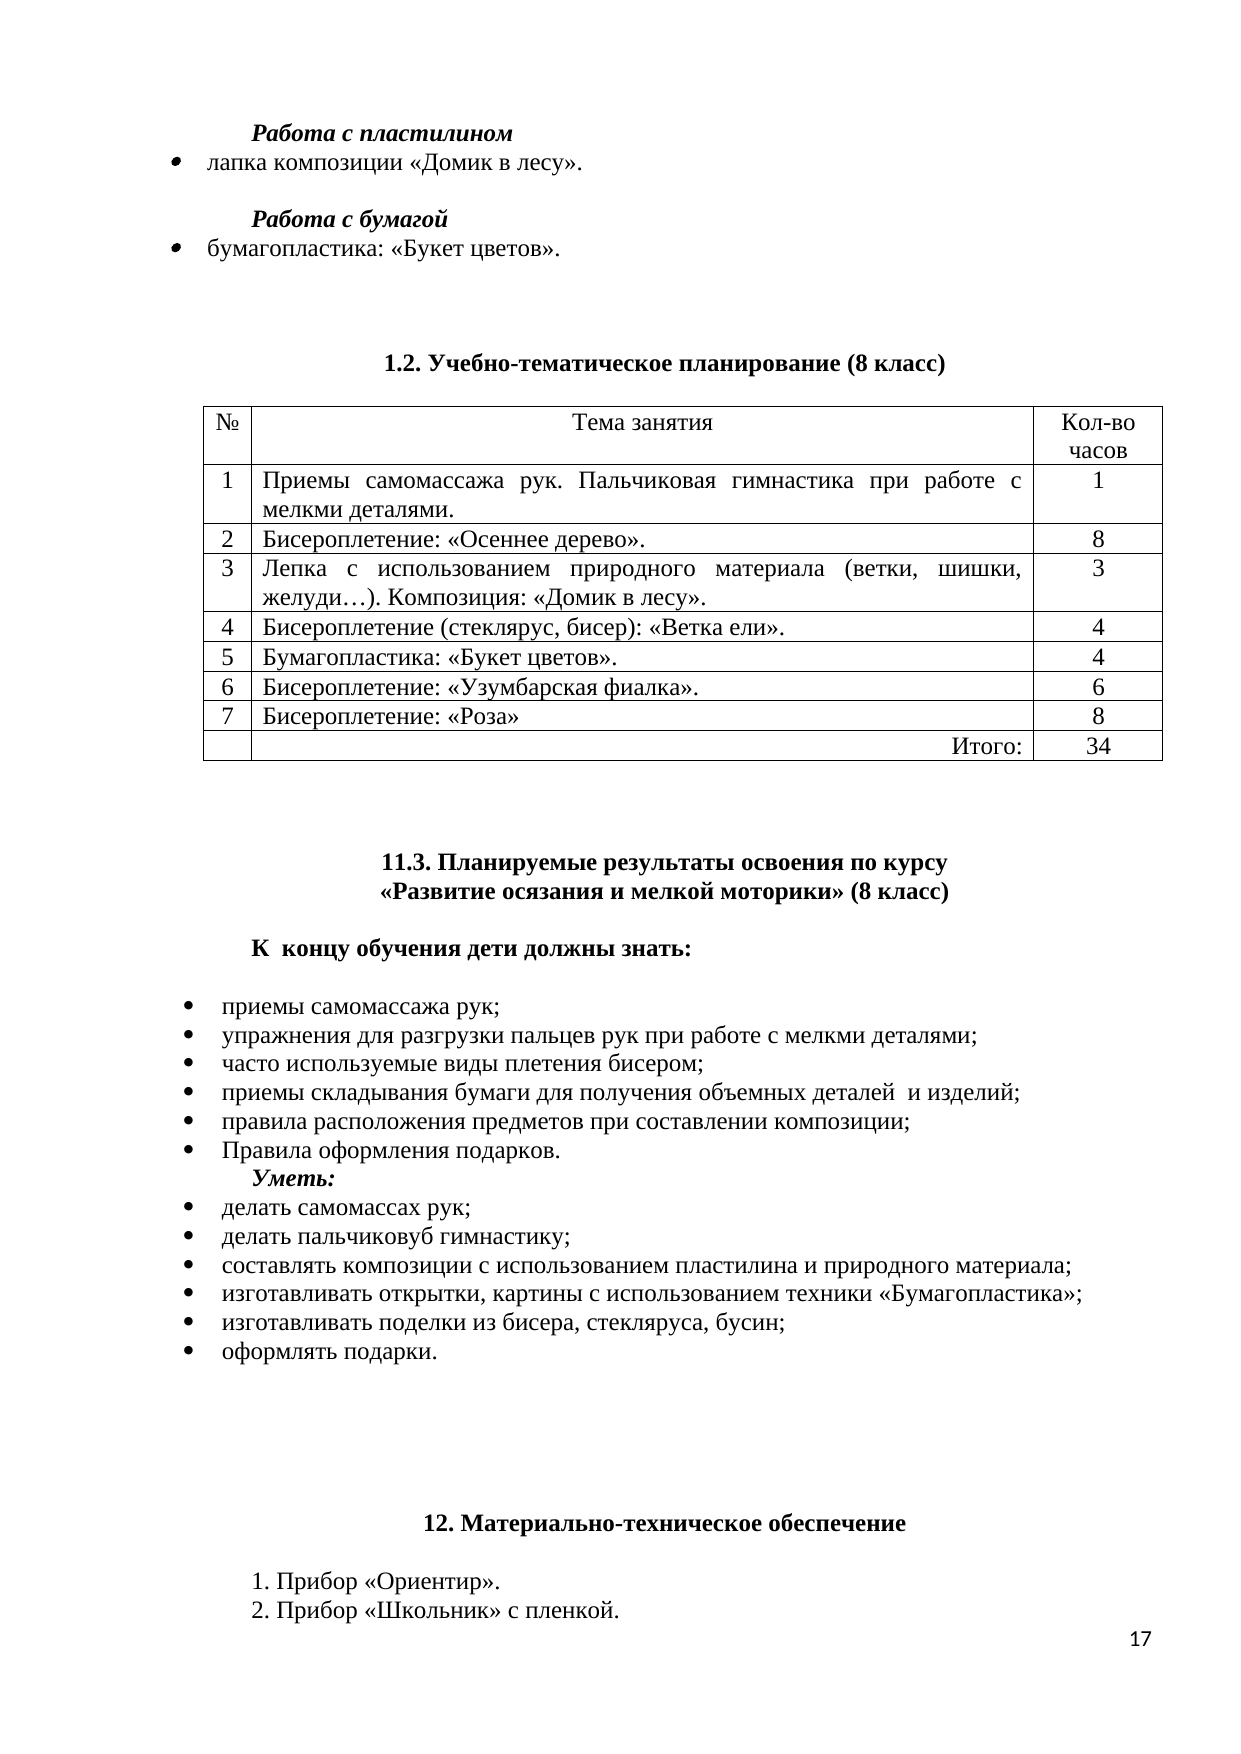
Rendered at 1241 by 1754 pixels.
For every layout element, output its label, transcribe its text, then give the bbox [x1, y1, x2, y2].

text Уметь: [177, 1163, 1152, 1192]
table_cell 6 [1034, 672, 1162, 700]
list делать самомассах рук; [184, 1192, 1152, 1221]
text Работа с бумагой [177, 204, 1152, 233]
table_cell Бисероплетение: «Осеннее дерево». [252, 524, 1033, 552]
list приемы складывания бумаги для получения объемных деталей и изделий; [184, 1077, 1152, 1106]
list приемы самомассажа рук; [184, 991, 1152, 1020]
table_cell 3 [1034, 554, 1162, 611]
list делать пальчиковуб гимнастику; [184, 1221, 1152, 1250]
table_cell Бисероплетение (стеклярус, бисер): «Ветка ели». [252, 612, 1033, 641]
text 12. Материально-техническое обеспечение [177, 1508, 1152, 1537]
text К концу обучения дети должны знать: [177, 933, 1152, 962]
table_header Кол-во часов [1034, 407, 1162, 464]
table_cell 3 [204, 554, 251, 611]
list изготавливать поделки из бисера, стекляруса, бусин; [184, 1307, 1152, 1336]
table_cell 1 [1034, 465, 1162, 523]
list составлять композиции с использованием пластилина и природного материала; [184, 1250, 1152, 1278]
table_cell Бумагопластика: «Букет цветов». [252, 642, 1033, 671]
table_cell Лепка с использованием природного материала (ветки, шишки, желуди…). Композиция: «Домик в лесу». [252, 554, 1033, 611]
list лапка композиции «Домик в лесу». [169, 147, 1152, 176]
table_cell 7 [204, 701, 251, 730]
text 1. Прибор «Ориентир». [177, 1566, 1152, 1595]
table_cell [204, 731, 251, 760]
text 11.3. Планируемые результаты освоения по курсу [177, 847, 1152, 876]
list бумагопластика: «Букет цветов». [169, 233, 1152, 262]
list упражнения для разгрузки пальцев рук при работе с мелкми деталями; [184, 1020, 1152, 1048]
table_cell Итого: [252, 731, 1033, 760]
list Правила оформления подарков. [184, 1135, 1152, 1163]
list изготавливать открытки, картины с использованием техники «Бумагопластика»; [184, 1278, 1152, 1307]
table_cell 8 [1034, 701, 1162, 730]
table_cell 4 [204, 612, 251, 641]
table_cell Бисероплетение: «Роза» [252, 701, 1033, 730]
text Работа с пластилином [177, 118, 1152, 147]
list оформлять подарки. [184, 1336, 1152, 1365]
table_cell 34 [1034, 731, 1162, 760]
list правила расположения предметов при составлении композиции; [184, 1106, 1152, 1135]
table_cell 8 [1034, 524, 1162, 552]
table_cell 2 [204, 524, 251, 552]
table_header Тема занятия [252, 407, 1033, 464]
table_cell Бисероплетение: «Узумбарская фиалка». [252, 672, 1033, 700]
table_cell 1 [204, 465, 251, 523]
table_cell 4 [1034, 612, 1162, 641]
table_cell 5 [204, 642, 251, 671]
table_cell 4 [1034, 642, 1162, 671]
table_header № [204, 407, 251, 464]
table_cell Приемы самомассажа рук. Пальчиковая гимнастика при работе с мелкми деталями. [252, 465, 1033, 523]
list часто используемые виды плетения бисером; [184, 1048, 1152, 1077]
text 1.2. Учебно-тематическое планирование (8 класс) [177, 348, 1152, 377]
text «Развитие осязания и мелкой моторики» (8 класс) [177, 876, 1152, 905]
text 2. Прибор «Школьник» с пленкой. [177, 1595, 1152, 1623]
table_cell 6 [204, 672, 251, 700]
